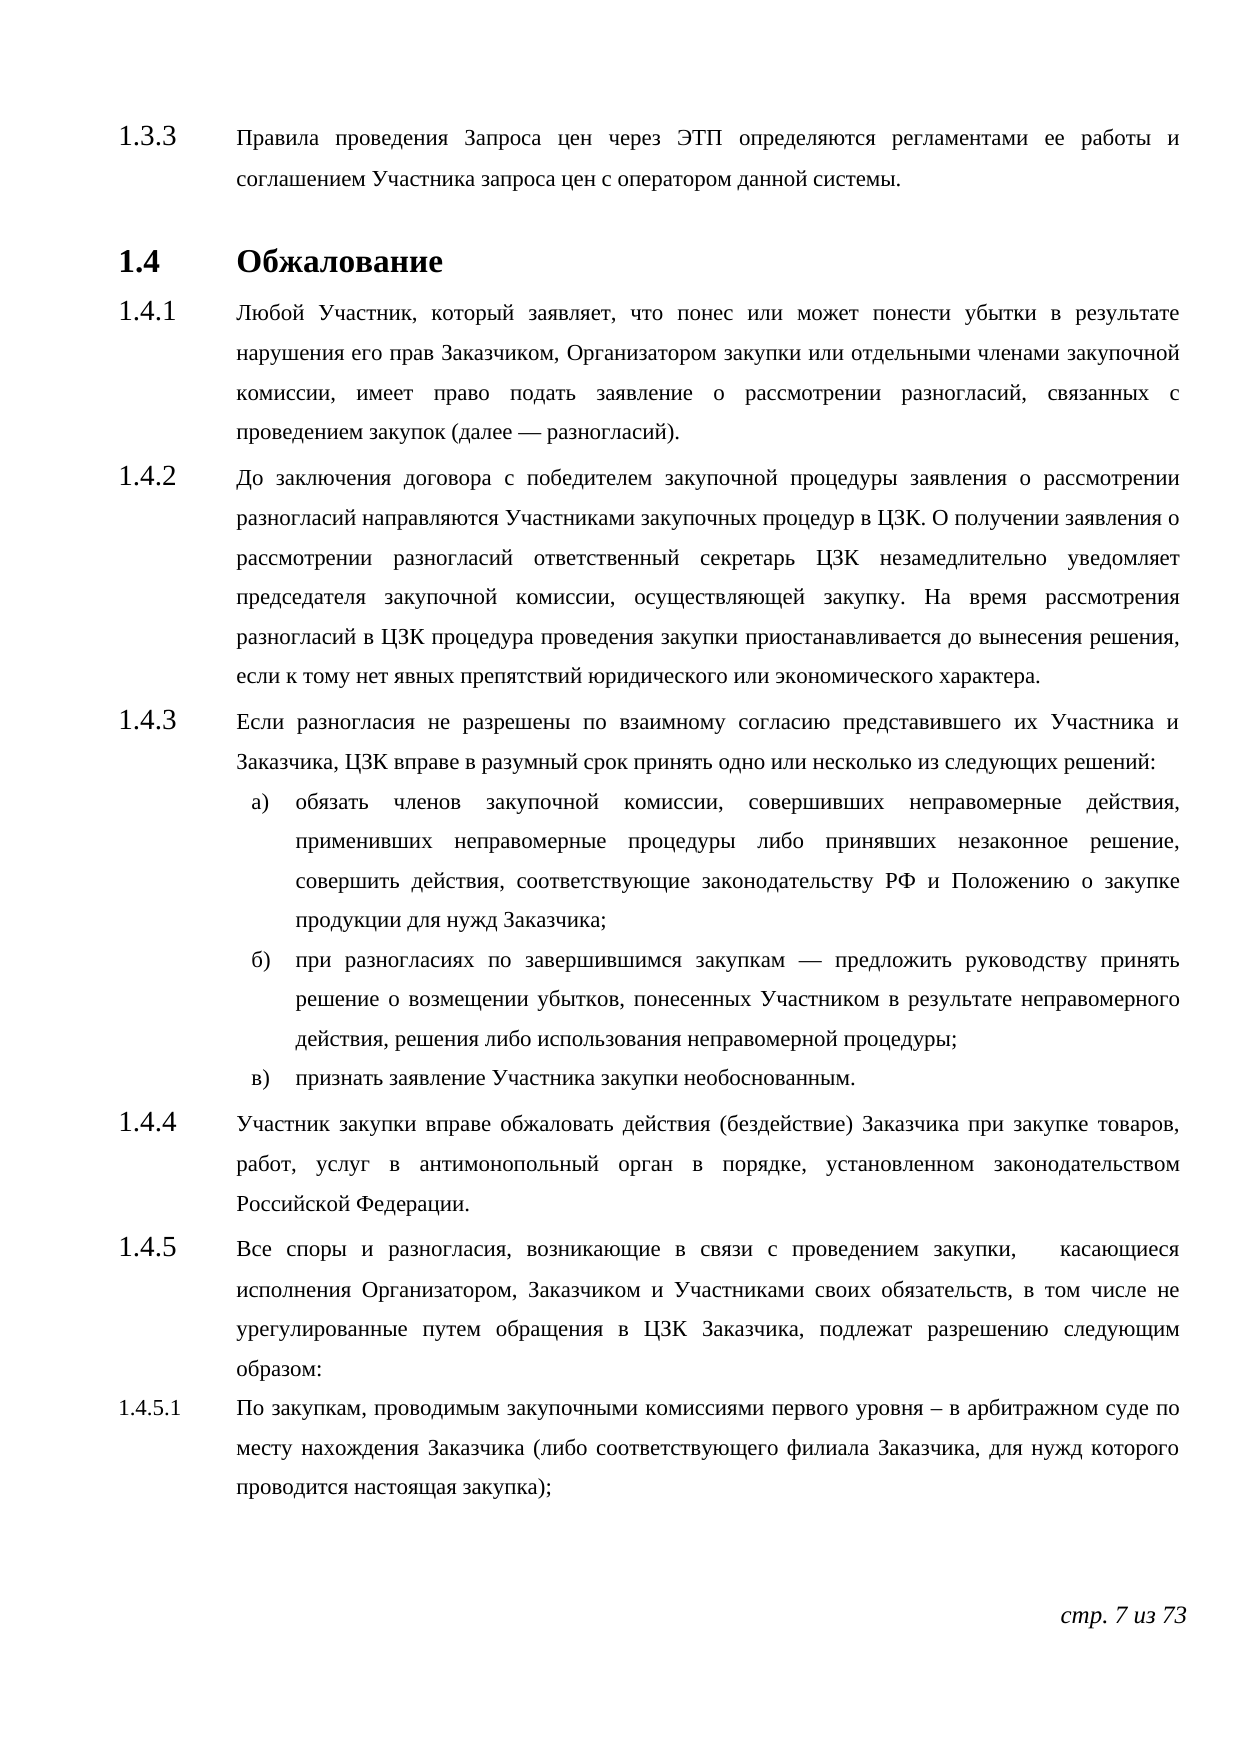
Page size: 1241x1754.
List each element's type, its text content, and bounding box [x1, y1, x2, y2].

subtitle Обжалование [118, 242, 1181, 280]
list при разногласиях по завершившимся закупкам — предложить руководству принять решение о возмещении убытков, понесенных Участником в результате неправомерного действия, решения либо использования неправомерной процедуры; [251, 946, 1181, 1051]
list Любой Участник, который заявляет, что понес или может понести убытки в результате нарушения его прав Заказчиком, Организатором закупки или отдельными членами закупочной комиссии, имеет право подать заявление о рассмотрении разногласий, связанных с проведением закупок (далее — разногласий). [118, 293, 1181, 444]
list Если разногласия не разрешены по взаимному согласию представившего их Участника и Заказчика, ЦЗК вправе в разумный срок принять одно или несколько из следующих решений: [118, 702, 1181, 775]
list Правила проведения Запроса цен через ЭТП определяются регламентами ее работы и соглашением Участника запроса цен с оператором данной системы. [118, 118, 1181, 191]
list обязать членов закупочной комиссии, совершивших неправомерные действия, применивших неправомерные процедуры либо принявших незаконное решение, совершить действия, соответствующие законодательству РФ и Положению о закупке продукции для нужд Заказчика; [251, 788, 1181, 933]
list До заключения договора с победителем закупочной процедуры заявления о рассмотрении разногласий направляются Участниками закупочных процедур в ЦЗК. О получении заявления о рассмотрении разногласий ответственный секретарь ЦЗК незамедлительно уведомляет председателя закупочной комиссии, осуществляющей закупку. На время рассмотрения разногласий в ЦЗК процедура проведения закупки приостанавливается до вынесения решения, если к тому нет явных препятствий юридического или экономического характера. [118, 458, 1181, 689]
list признать заявление Участника закупки необоснованным. [251, 1064, 1181, 1091]
text Все споры и разногласия, возникающие в связи с проведением закупки, касающиеся исполнения Организатором, Заказчиком и Участниками своих обязательств, в том числе не урегулированные путем обращения в ЦЗК Заказчика, подлежат разрешению следующим образом: [118, 1229, 1181, 1381]
list Участник закупки вправе обжаловать действия (бездействие) Заказчика при закупке товаров, работ, услуг в антимонопольный орган в порядке, установленном законодательством Российской Федерации. [118, 1104, 1181, 1216]
list По закупкам, проводимым закупочными комиссиями первого уровня – в арбитражном суде по месту нахождения Заказчика (либо соответствующего филиала Заказчика, для нужд которого проводится настоящая закупка); [118, 1394, 1181, 1500]
